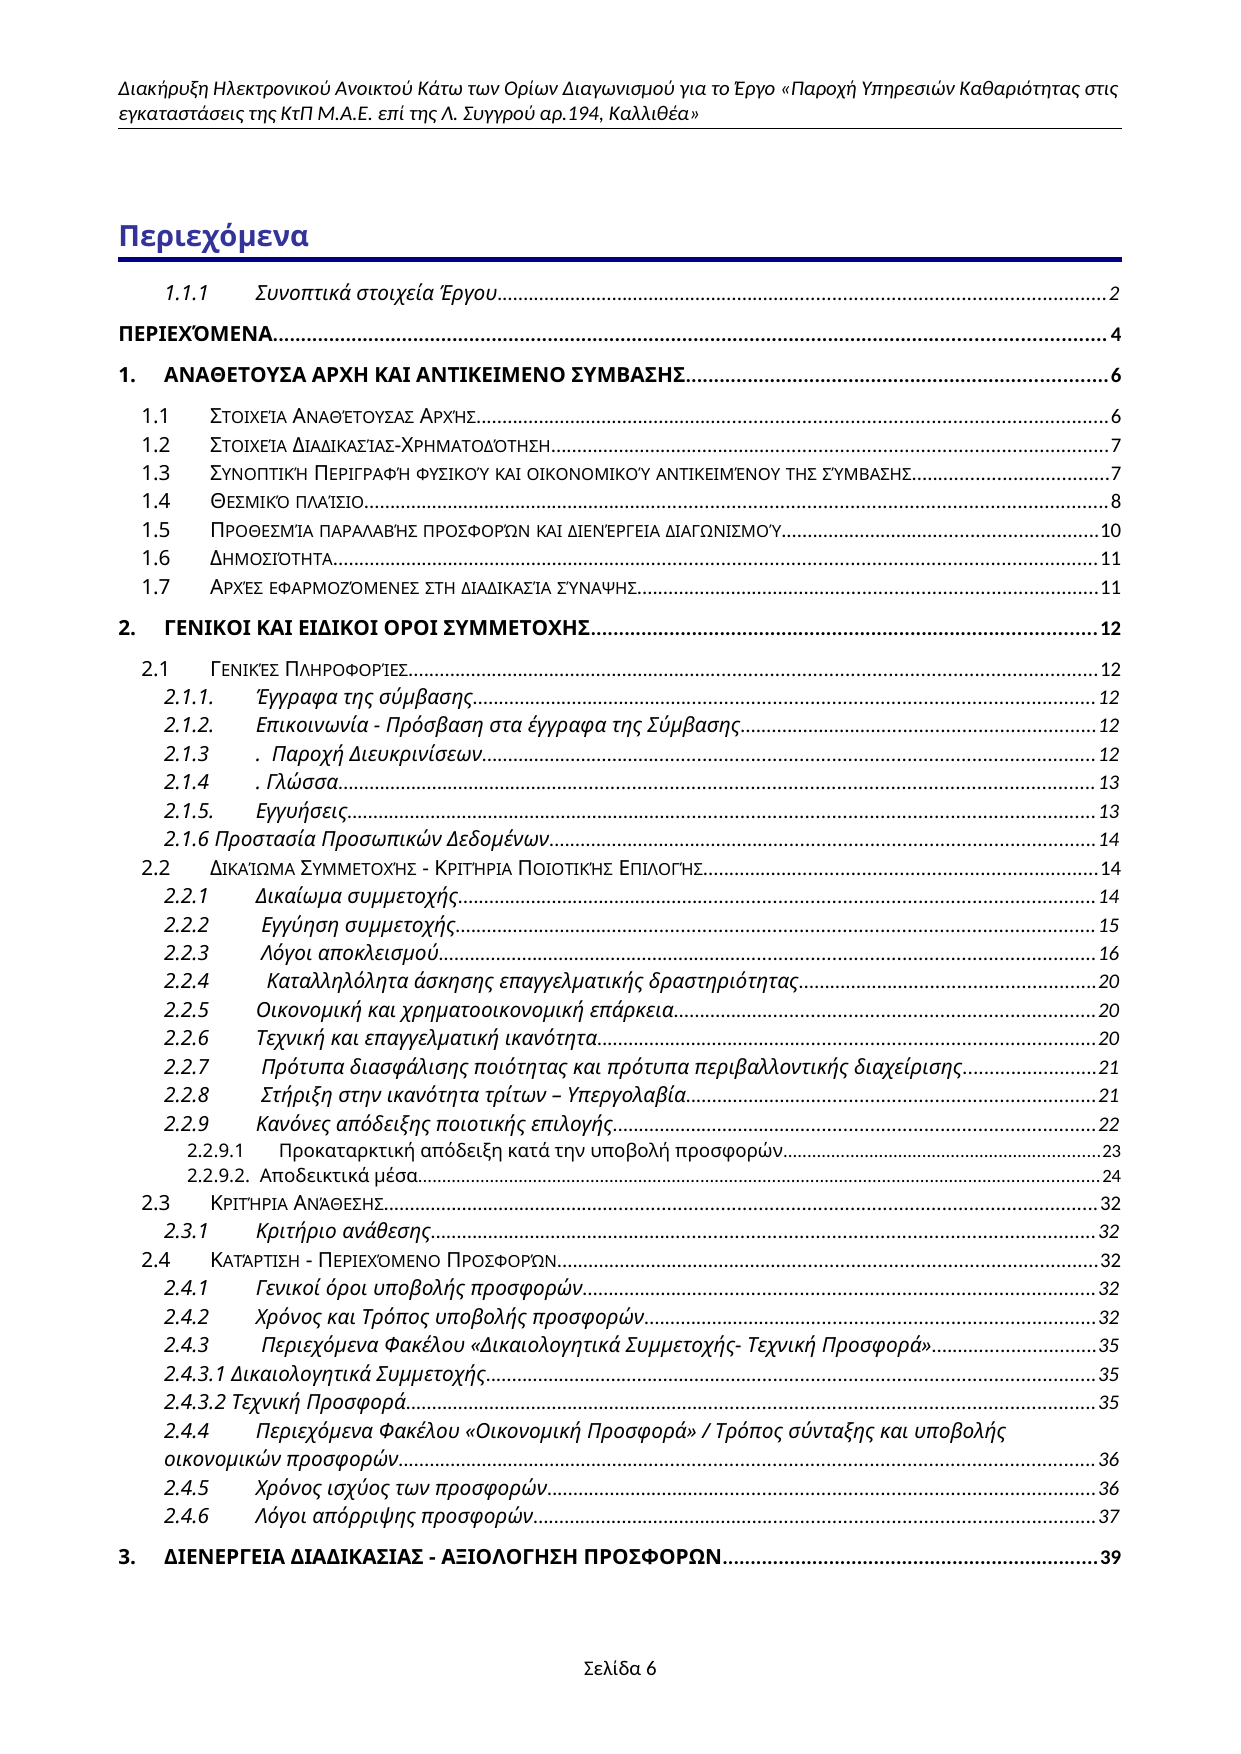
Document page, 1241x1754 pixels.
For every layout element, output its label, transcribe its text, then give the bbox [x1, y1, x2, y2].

text 2. ΓΕΝΙΚΟΙ ΚΑΙ ΕΙΔΙΚΟΙ ΟΡΟΙ ΣΥΜΜΕΤΟΧΗΣ 12 [118, 613, 1122, 641]
text 2.1.3 . Παροχή Διευκρινίσεων 12 [164, 739, 1122, 767]
text 2.2.1 Δικαίωμα συμμετοχής 14 [164, 881, 1122, 910]
text 2.2.2 Εγγύηση συμμετοχής 15 [164, 910, 1122, 938]
text Περιεχόμενα 4 [118, 319, 1122, 348]
text 1.7 Αρχές εφαρμοζόμενες στη διαδικασία σύναψης 11 [141, 572, 1122, 600]
text 1.3 Συνοπτική Περιγραφή φυσικού και οικονομικού αντικειμένου της σύμβασης 7 [141, 458, 1122, 487]
text 2.2 Δικαίωμα Συμμετοχής - Κριτήρια Ποιοτικής Επιλογής 14 [141, 853, 1122, 881]
text 2.1.5. Εγγυήσεις 13 [164, 796, 1122, 824]
text 2.4.3.2 Τεχνική Προσφορά 35 [164, 1387, 1122, 1416]
text 2.2.6 Τεχνική και επαγγελματική ικανότητα 20 [164, 1023, 1122, 1052]
text 1.5 Προθεσμία παραλαβής προσφορών και διενέργεια διαγωνισμού 10 [141, 515, 1122, 543]
text 2.1.1. Έγγραφα της σύμβασης 12 [164, 682, 1122, 711]
text 2.4.2 Χρόνος και Τρόπος υποβολής προσφορών 32 [164, 1302, 1122, 1330]
text 2.4.6 Λόγοι απόρριψης προσφορών 37 [164, 1501, 1122, 1529]
text 2.4 Κατάρτιση - Περιεχόμενο Προσφορών 32 [141, 1245, 1122, 1273]
text 2.2.9.1 Προκαταρκτική απόδειξη κατά την υποβολή προσφορών 23 [187, 1137, 1122, 1163]
text 2.4.4 Περιεχόμενα Φακέλου «Οικονομική Προσφορά» / Τρόπος σύνταξης και υποβολής οικονομικών προσφορών 36 [164, 1416, 1122, 1473]
text 1.6 Δημοσιότητα 11 [141, 543, 1122, 572]
text 1. ΑΝΑΘΕΤΟΥΣΑ ΑΡΧΗ ΚΑΙ ΑΝΤΙΚΕΙΜΕΝΟ ΣΥΜΒΑΣΗΣ 6 [118, 360, 1122, 389]
text Περιεχόμενα [118, 215, 1122, 257]
text 2.1 Γενικές Πληροφορίες 12 [141, 654, 1122, 682]
text 2.2.3 Λόγοι αποκλεισμού 16 [164, 938, 1122, 967]
text 2.4.3.1 Δικαιολογητικά Συμμετοχής 35 [164, 1359, 1122, 1387]
text 1.1.1 Συνοπτικά στοιχεία Έργου 2 [164, 278, 1122, 307]
text 2.4.3 Περιεχόμενα Φακέλου «Δικαιολογητικά Συμμετοχής- Τεχνική Προσφορά» 35 [164, 1330, 1122, 1359]
text 2.1.2. Επικοινωνία - Πρόσβαση στα έγγραφα της Σύμβασης 12 [164, 711, 1122, 739]
text 1.1 Στοιχεία Αναθέτουσας Αρχής 6 [141, 401, 1122, 430]
text 2.3.1 Κριτήριο ανάθεσης 32 [164, 1217, 1122, 1245]
text 2.2.9.2. Αποδεικτικά μέσα 24 [187, 1163, 1122, 1188]
text 1.4 Θεσμικό πλαίσιο 8 [141, 487, 1122, 515]
text 2.2.4 Καταλληλόλητα άσκησης επαγγελματικής δραστηριότητας 20 [164, 967, 1122, 995]
text 2.1.6 Προστασία Προσωπικών Δεδομένων 14 [164, 824, 1122, 853]
text 2.3 Κριτήρια Ανάθεσης 32 [141, 1188, 1122, 1217]
text 2.2.9 Κανόνες απόδειξης ποιοτικής επιλογής 22 [164, 1109, 1122, 1137]
text 2.1.4 . Γλώσσα 13 [164, 767, 1122, 796]
text 1.2 Στοιχεία Διαδικασίας-Χρηματοδότηση 7 [141, 430, 1122, 458]
text 3. ΔΙΕΝΕΡΓΕΙΑ ΔΙΑΔΙΚΑΣΙΑΣ - ΑΞΙΟΛΟΓΗΣΗ ΠΡΟΣΦΟΡΩΝ 39 [118, 1542, 1122, 1570]
text 2.2.7 Πρότυπα διασφάλισης ποιότητας και πρότυπα περιβαλλοντικής διαχείρισης 21 [164, 1052, 1122, 1080]
text 2.2.8 Στήριξη στην ικανότητα τρίτων – Υπεργολαβία 21 [164, 1080, 1122, 1109]
text 2.4.1 Γενικοί όροι υποβολής προσφορών 32 [164, 1273, 1122, 1302]
text 2.2.5 Οικονομική και χρηματοοικονομική επάρκεια 20 [164, 995, 1122, 1023]
text 2.4.5 Χρόνος ισχύος των προσφορών 36 [164, 1473, 1122, 1501]
